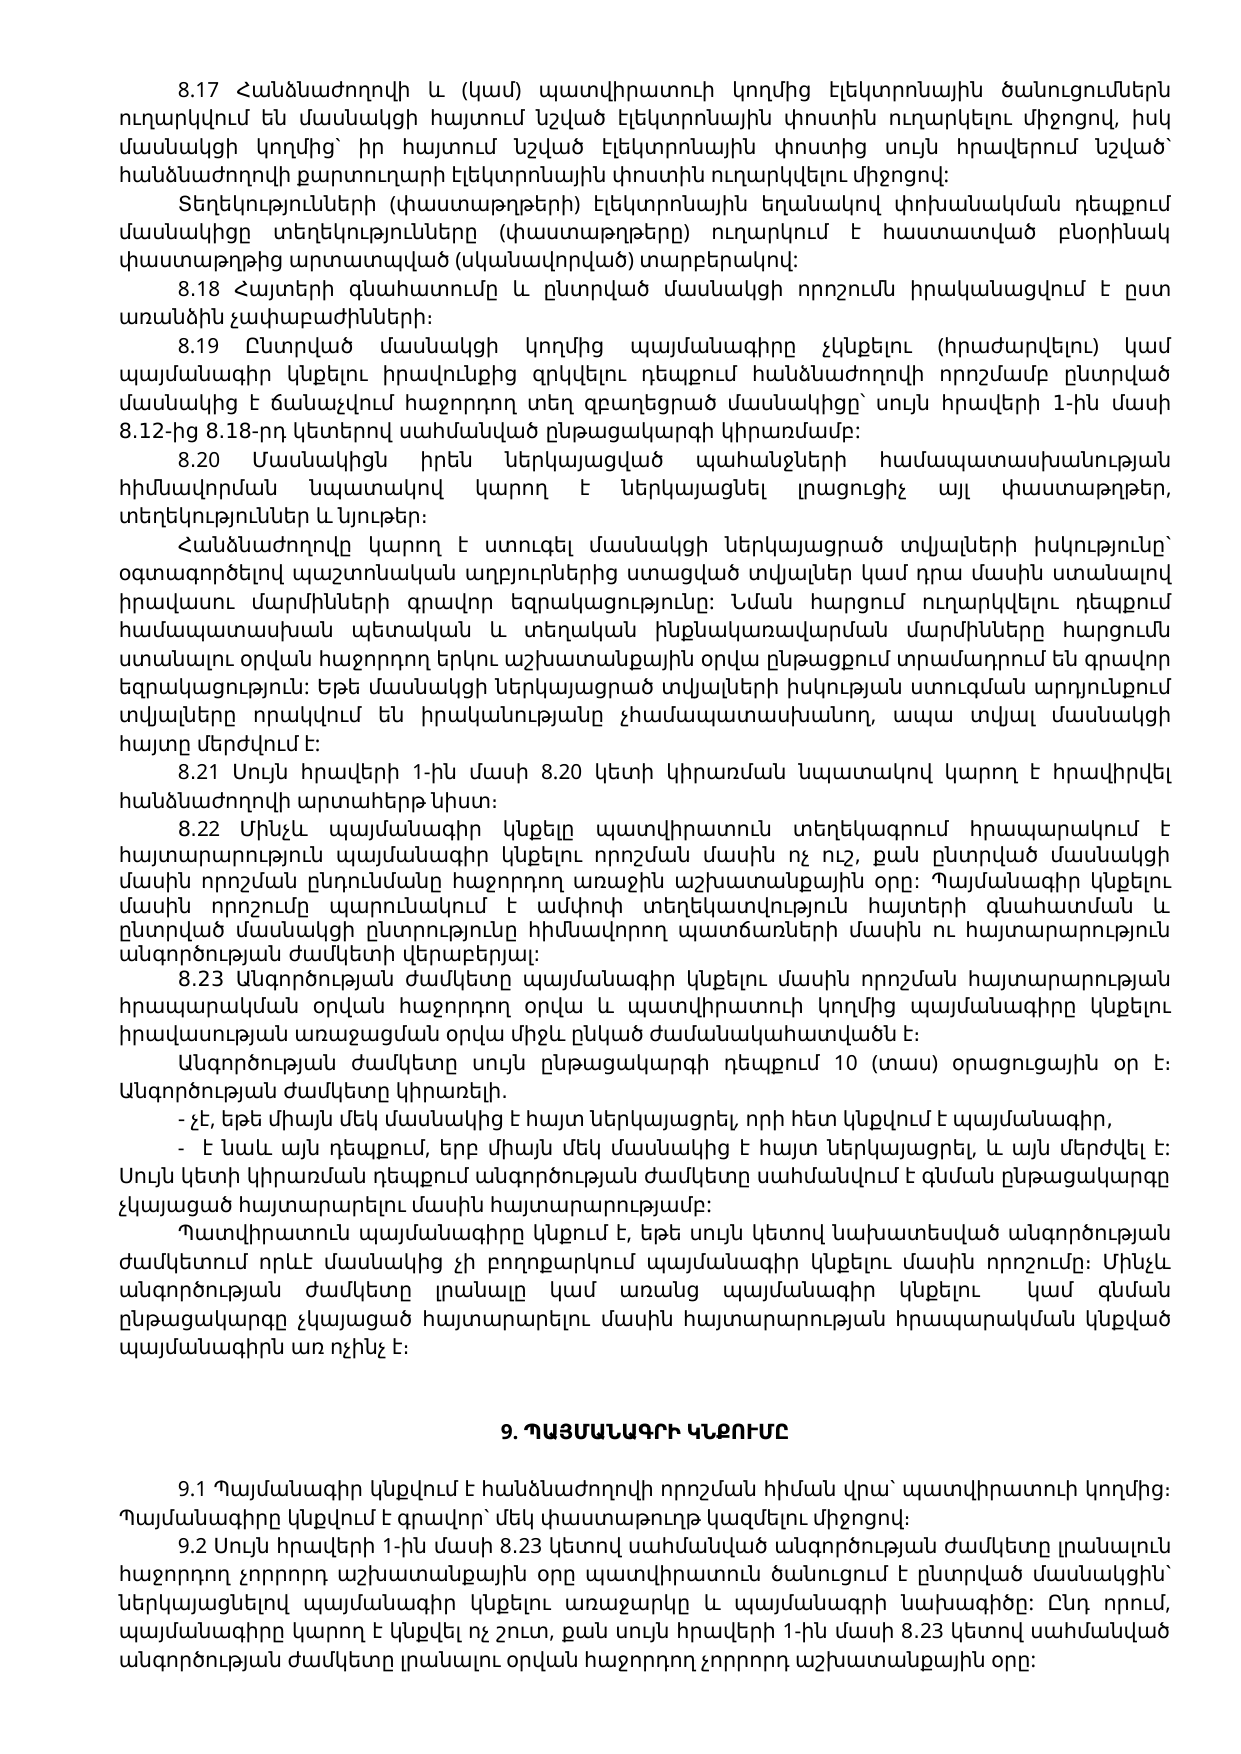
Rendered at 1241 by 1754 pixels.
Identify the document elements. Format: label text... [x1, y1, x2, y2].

text 8.18 Հայտերի գնահատումը և ընտրված մասնակցի որոշումն իրականացվում է ըստ առանձին չափաբաժինների։ [118, 274, 1171, 331]
text Անգործության ժամկետը սույն ընթացակարգի դեպքում 10 (տաս) օրացուցային օր է։ Անգործության ժամկետը կիրառելի. [118, 1048, 1171, 1104]
text 9.2 Սույն հրավերի 1-ին մասի 8.23 կետով սահմանված անգործության ժամկետը լրանալուն հաջորդող չորրորդ աշխատանքային օրը պատվիրատուն ծանուցում է ընտրված մասնակցին` ներկայացնելով պայմանագիր կնքելու առաջարկը և պայմանագրի նախագիծը: Ընդ որում, պայմանագիրը կարող է կնքվել ոչ շուտ, քան սույն հրավերի 1-ին մասի 8.23 կետով սահմանված անգործության ժամկետը լրանալու օրվան հաջորդող չորրորդ աշխատանքային օրը: [118, 1531, 1171, 1673]
text 8.19 Ընտրված մասնակցի կողմից պայմանագիրը չկնքելու (հրաժարվելու) կամ պայմանագիր կնքելու իրավունքից զրկվելու դեպքում հանձնաժողովի որոշմամբ ընտրված մասնակից է ճանաչվում հաջորդող տեղ զբաղեցրած մասնակիցը՝ սույն հրավերի 1-ին մասի 8.12-ից 8.18-րդ կետերով սահմանված ընթացակարգի կիրառմամբ: [118, 331, 1171, 445]
text - է նաև այն դեպքում, երբ միայն մեկ մասնակից է հայտ ներկայացրել, և այն մերժվել է: Սույն կետի կիրառման դեպքում անգործության ժամկետը սահմանվում է գնման ընթացակարգը չկայացած հայտարարելու մասին հայտարարությամբ: [118, 1133, 1171, 1218]
text Պատվիրատուն պայմանագիրը կնքում է, եթե սույն կետով նախատեսված անգործության ժամկետում որևէ մասնակից չի բողոքարկում պայմանագիր կնքելու մասին որոշումը։ Մինչև անգործության ժամկետը լրանալը կամ առանց պայմանագիր կնքելու կամ գնման ընթացակարգը չկայացած հայտարարելու մասին հայտարարության հրապարակման կնքված պայմանագիրն առ ոչինչ է։ [118, 1218, 1171, 1361]
text 8.20 Մասնակիցն իրեն ներկայացված պահանջների համապատասխանության հիմնավորման նպատակով կարող է ներկայացնել լրացուցիչ այլ փաստաթղթեր, տեղեկություններ և նյութեր։ [118, 445, 1171, 530]
text Տեղեկությունների (փաստաթղթերի) էլեկտրոնային եղանակով փոխանակման դեպքում մասնակիցը տեղեկությունները (փաստաթղթերը) ուղարկում է հաստատված բնօրինակ փաստաթղթից արտատպված (սկանավորված) տարբերակով: [118, 189, 1171, 274]
text 8.23 Անգործության ժամկետը պայմանագիր կնքելու մասին որոշման հայտարարության հրապարակման օրվան հաջորդող օրվա և պատվիրատուի կողմից պայմանագիրը կնքելու իրավասության առաջացման օրվա միջև ընկած ժամանակահատվածն է։ [118, 967, 1171, 1048]
text Հանձնաժողովը կարող է ստուգել մասնակցի ներկայացրած տվյալների իսկությունը` օգտագործելով պաշտոնական աղբյուրներից ստացված տվյալներ կամ դրա մասին ստանալով իրավասու մարմինների գրավոր եզրակացությունը: Նման հարցում ուղարկվելու դեպքում համապատասխան պետական և տեղական ինքնակառավարման մարմինները հարցումն ստանալու օրվան հաջորդող երկու աշխատանքային օրվա ընթացքում տրամադրում են գրավոր եզրակացություն: Եթե մասնակցի ներկայացրած տվյալների իսկության ստուգման արդյունքում տվյալները որակվում են իրականությանը չհամապատասխանող, ապա տվյալ մասնակցի հայտը մերժվում է: [118, 530, 1171, 757]
text 9. ՊԱՅՄԱՆԱԳՐԻ ԿՆՔՈՒՄԸ [118, 1417, 1171, 1446]
text 8.17 Հանձնաժողովի և (կամ) պատվիրատուի կողմից էլեկտրոնային ծանուցումներն ուղարկվում են մասնակցի հայտում նշված էլեկտրոնային փոստին ուղարկելու միջոցով, իսկ մասնակցի կողմից` իր հայտում նշված էլեկտրոնային փոստից սույն հրավերում նշված` հանձնաժողովի քարտուղարի էլեկտրոնային փոստին ուղարկվելու միջոցով: [118, 75, 1171, 189]
text - չէ, եթե միայն մեկ մասնակից է հայտ ներկայացրել, որի հետ կնքվում է պայմանագիր, [118, 1104, 1171, 1133]
text 8.21 Սույն հրավերի 1-ին մասի 8.20 կետի կիրառման նպատակով կարող է հրավիրվել հանձնաժողովի արտահերթ նիստ։ [118, 757, 1171, 814]
text 8.22 Մինչև պայմանագիր կնքելը պատվիրատուն տեղեկագրում հրապարակում է հայտարարություն պայմանագիր կնքելու որոշման մասին ոչ ուշ, քան ընտրված մասնակցի մասին որոշման ընդունմանը հաջորդող առաջին աշխատանքային օրը: Պայմանագիր կնքելու մասին որոշումը պարունակում է ամփոփ տեղեկատվություն հայտերի գնահատման և ընտրված մասնակցի ընտրությունը հիմնավորող պատճառների մասին ու հայտարարություն անգործության ժամկետի վերաբերյալ: [118, 814, 1171, 967]
text 9.1 Պայմանագիր կնքվում է հանձնաժողովի որոշման հիման վրա` պատվիրատուի կողմից։ Պայմանագիրը կնքվում է գրավոր` մեկ փաստաթուղթ կազմելու միջոցով։ [118, 1474, 1171, 1531]
